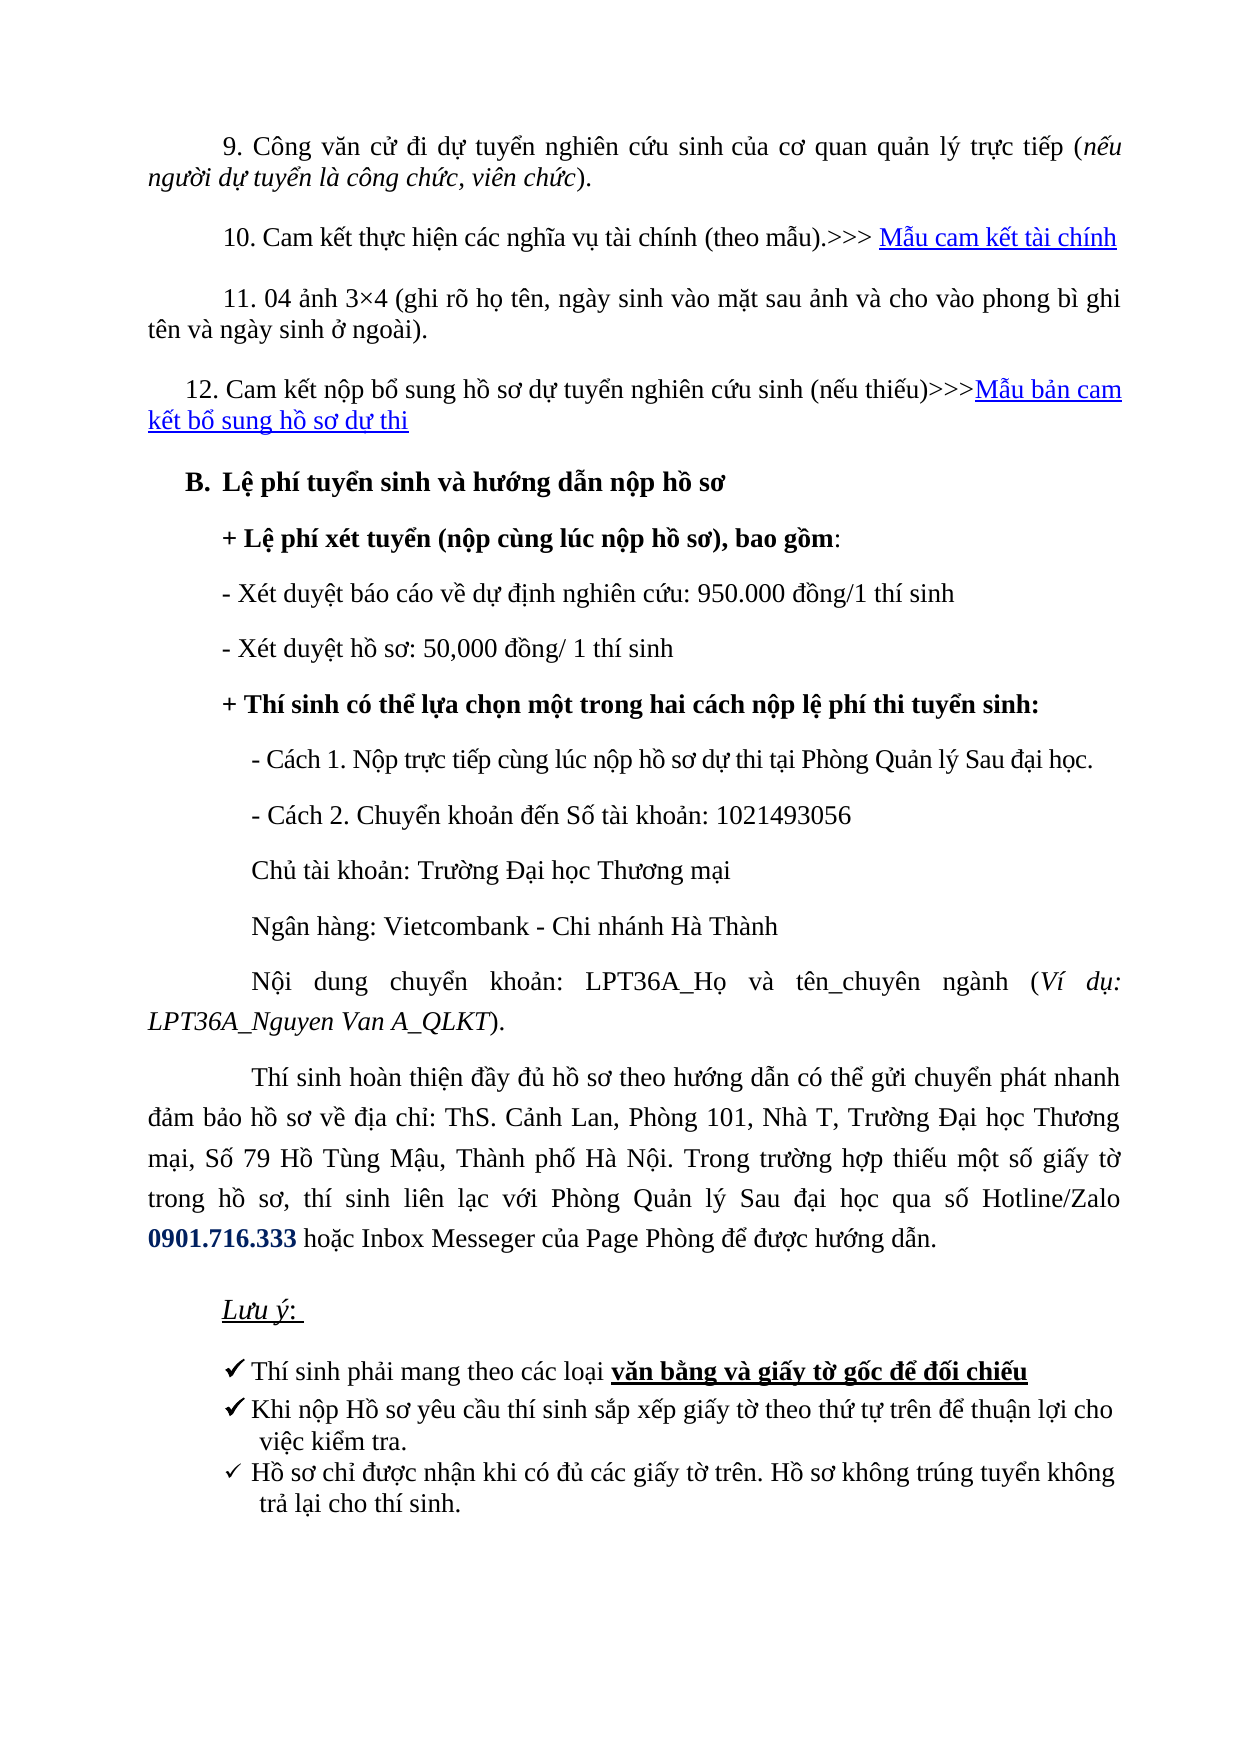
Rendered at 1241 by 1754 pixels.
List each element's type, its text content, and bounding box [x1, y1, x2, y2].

text 12. Cam kết nộp bổ sung hồ sơ dự tuyển nghiên cứu sinh (nếu thiếu)>>>Mẫu bản cam kết bổ sung hồ sơ dự thi [148, 373, 1122, 435]
text - Xét duyệt báo cáo về dự định nghiên cứu: 950.000 đồng/1 thí sinh [148, 577, 1122, 608]
text Chủ tài khoản: Trường Đại học Thương mại [148, 854, 1122, 885]
text Lưu ý: [148, 1292, 1122, 1326]
list Khi nộp Hồ sơ yêu cầu thí sinh sắp xếp giấy tờ theo thứ tự trên để thuận lợi cho việc kiểm tra. [223, 1394, 1122, 1456]
list Lệ phí tuyển sinh và hướng dẫn nộp hồ sơ [185, 464, 1122, 497]
text Ngân hàng: Vietcombank - Chi nhánh Hà Thành [148, 909, 1122, 941]
text - Cách 2. Chuyển khoản đến Số tài khoản: 1021493056 [148, 799, 1122, 830]
text 10. Cam kết thực hiện các nghĩa vụ tài chính (theo mẫu).>>> Mẫu cam kết tài chính [148, 221, 1122, 252]
text Nội dung chuyển khoản: LPT36A_Họ và tên_chuyên ngành (Ví dụ: LPT36A_Nguyen Van A_QLKT). [148, 965, 1122, 1037]
list Hồ sơ chỉ được nhận khi có đủ các giấy tờ trên. Hồ sơ không trúng tuyển không trả lại cho thí sinh. [223, 1456, 1122, 1518]
list Thí sinh phải mang theo các loại văn bằng và giấy tờ gốc để đối chiếu [223, 1355, 1122, 1386]
text 9. Công văn cử đi dự tuyển nghiên cứu sinh của cơ quan quản lý trực tiếp (nếu người dự tuyển là công chức, viên chức). [148, 130, 1122, 192]
text + Lệ phí xét tuyển (nộp cùng lúc nộp hồ sơ), bao gồm: [148, 522, 1122, 553]
text - Xét duyệt hồ sơ: 50,000 đồng/ 1 thí sinh [148, 632, 1122, 664]
text 11. 04 ảnh 3×4 (ghi rõ họ tên, ngày sinh vào mặt sau ảnh và cho vào phong bì ghi tên và ngày sinh ở ngoài). [148, 282, 1122, 344]
text Thí sinh hoàn thiện đầy đủ hồ sơ theo hướng dẫn có thể gửi chuyển phát nhanh đảm bảo hồ sơ về địa chỉ: ThS. Cảnh Lan, Phòng 101, Nhà T, Trường Đại học Thương mại, Số 79 Hồ Tùng Mậu, Thành phố Hà Nội. Trong trường hợp thiếu một số giấy tờ trong hồ sơ, thí sinh liên lạc với Phòng Quản lý Sau đại học qua số Hotline/Zalo 0901.716.333 hoặc Inbox Messeger của Page Phòng để được hướng dẫn. [148, 1061, 1122, 1254]
text + Thí sinh có thể lựa chọn một trong hai cách nộp lệ phí thi tuyển sinh: [148, 688, 1122, 719]
text - Cách 1. Nộp trực tiếp cùng lúc nộp hồ sơ dự thi tại Phòng Quản lý Sau đại học. [148, 743, 1122, 774]
